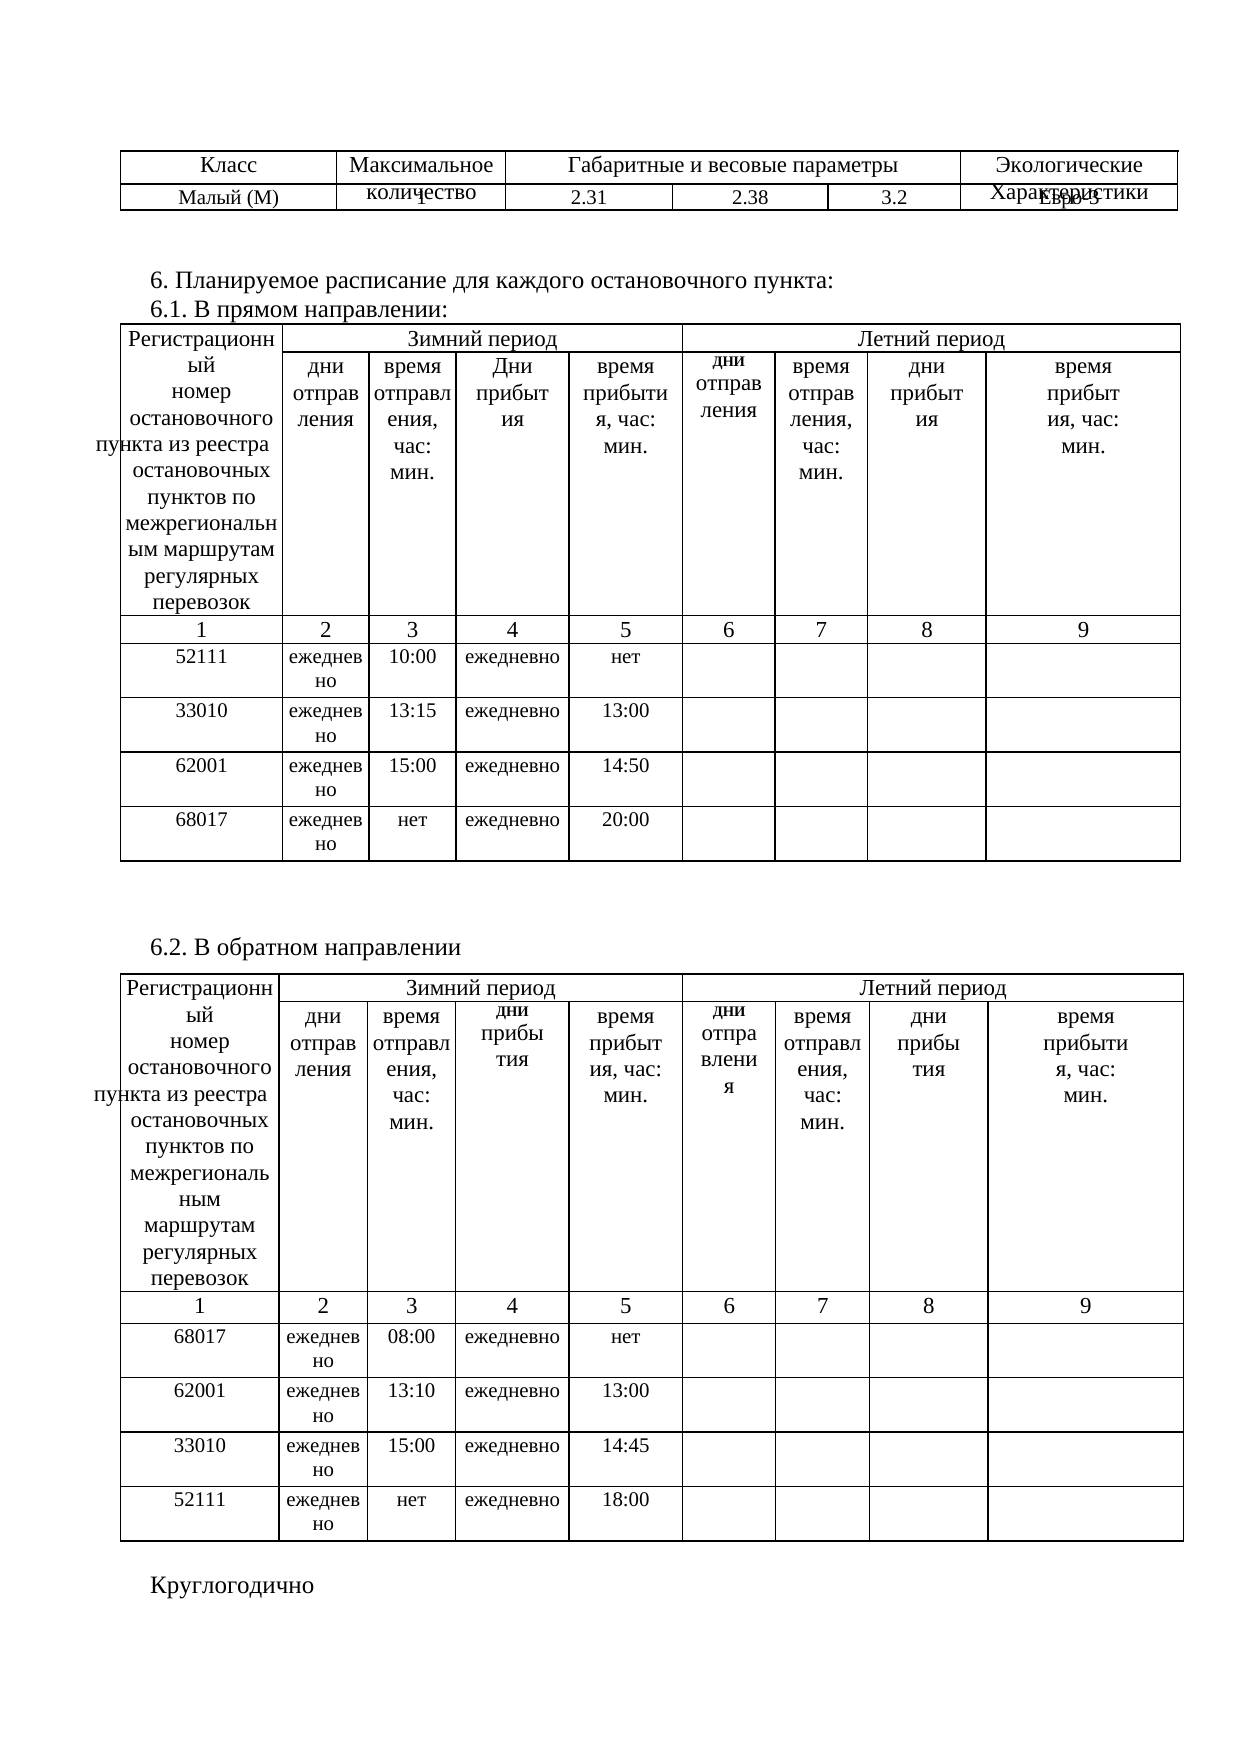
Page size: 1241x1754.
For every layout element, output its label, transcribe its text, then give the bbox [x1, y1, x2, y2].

table_cell [776, 1324, 869, 1377]
table_cell ежедневно [456, 1433, 568, 1486]
table_cell [776, 1433, 869, 1486]
table_cell [683, 807, 774, 860]
table_cell 1 [121, 616, 282, 642]
table_cell 3.2 [829, 185, 960, 209]
table_header Летний период [683, 325, 1180, 351]
table_cell нет [370, 807, 455, 860]
table_cell [776, 1378, 869, 1431]
table_cell ежедневно [457, 698, 568, 751]
table_cell время отправл ения, час: мин. [370, 353, 455, 614]
table_cell 9 [989, 1292, 1183, 1322]
table_cell ежедневно [280, 1433, 367, 1486]
table_cell ежедневно [456, 1378, 568, 1431]
table_cell время прибыти я, час: мин. [570, 353, 682, 614]
table_header Летний период [683, 975, 1183, 1001]
table_cell 62001 [121, 753, 282, 806]
table_cell [870, 1487, 987, 1540]
table_cell 3 [370, 616, 455, 642]
table_cell 62001 [121, 1378, 278, 1431]
table_cell [683, 644, 774, 697]
table_cell Евро-3 [961, 185, 1177, 209]
table_header Зимний период [283, 325, 682, 351]
table_cell 4 [457, 616, 568, 642]
table_cell 08:00 [368, 1324, 455, 1377]
table_cell 18:00 [570, 1487, 682, 1540]
table_cell ДНИ отправ ления [683, 353, 774, 614]
table_cell [683, 1378, 775, 1431]
table_cell [683, 753, 774, 806]
table_cell дни прибы тия [870, 1002, 987, 1291]
table_cell [776, 807, 867, 860]
table_cell 68017 [121, 1324, 278, 1377]
table_cell 2 [280, 1292, 367, 1322]
table_cell 3 [368, 1292, 455, 1322]
table_cell [776, 644, 867, 697]
table_cell 15:00 [370, 753, 455, 806]
table_cell ДНИ отпра влени я [683, 1002, 775, 1291]
table_cell 6 [683, 1292, 775, 1322]
table_cell 33010 [121, 698, 282, 751]
table_cell время прибыт ия, час: мин. [987, 353, 1180, 614]
table_cell ДНИ прибы тия [456, 1002, 568, 1291]
table_cell 7 [776, 1292, 869, 1322]
table_cell [868, 807, 985, 860]
table_cell [987, 644, 1180, 697]
table_cell 10:00 [370, 644, 455, 697]
table_header Габаритные и весовые параметры [506, 152, 960, 183]
text 6.1. В прямом направлении: [150, 294, 1090, 323]
table_cell время отправ ления, час: мин. [776, 353, 867, 614]
table_cell ежедневно [457, 753, 568, 806]
table_cell ежедневно [457, 644, 568, 697]
table_cell 8 [868, 616, 985, 642]
table_cell 15:00 [368, 1433, 455, 1486]
table_cell 5 [570, 1292, 682, 1322]
table_cell [776, 1487, 869, 1540]
table_cell время прибыт ия, час: мин. [570, 1002, 682, 1291]
table_cell 9 [987, 616, 1180, 642]
table_cell 8 [870, 1292, 987, 1322]
table_cell дни отправ ления [280, 1002, 367, 1291]
table_cell [989, 1487, 1183, 1540]
table_header Экологические Характеристики [961, 152, 1177, 183]
table_cell [683, 698, 774, 751]
table_cell нет [368, 1487, 455, 1540]
table_cell 14:50 [570, 753, 682, 806]
table_cell 52111 [121, 644, 282, 697]
table_header Максимальное количество [337, 152, 505, 183]
table_header Регистрационный номер остановочного пункта из реестра остановочных пунктов по межрегиональным маршрутам регулярных перевозок [121, 325, 282, 614]
table_cell 5 [570, 616, 682, 642]
table_cell ежедневно [457, 807, 568, 860]
table_cell 7 [776, 616, 867, 642]
table_header Зимний период [280, 975, 682, 1001]
table_cell 52111 [121, 1487, 278, 1540]
table_cell 1 [337, 185, 505, 209]
table_cell [776, 698, 867, 751]
table_cell 13:10 [368, 1378, 455, 1431]
table_cell ежедневно [280, 1378, 367, 1431]
table_cell [989, 1433, 1183, 1486]
table_cell [870, 1433, 987, 1486]
table_cell ежедневно [280, 1487, 367, 1540]
table_cell [989, 1378, 1183, 1431]
table_cell время отправл ения, час: мин. [368, 1002, 455, 1291]
table_cell 68017 [121, 807, 282, 860]
table_cell [989, 1324, 1183, 1377]
table_cell ежедневно [283, 753, 368, 806]
table_cell 2.31 [506, 185, 672, 209]
table_cell нет [570, 644, 682, 697]
table_cell [868, 698, 985, 751]
table_cell 20:00 [570, 807, 682, 860]
text 6.2. В обратном направлении [150, 932, 1090, 960]
table_cell [868, 644, 985, 697]
table_cell время отправл ения, час: мин. [776, 1002, 869, 1291]
text 6. Планируемое расписание для каждого остановочного пункта: [150, 266, 1090, 294]
table_cell 1 [121, 1292, 278, 1322]
table_cell ежедневно [280, 1324, 367, 1377]
table_cell [868, 753, 985, 806]
table_cell [870, 1378, 987, 1431]
table_cell [776, 753, 867, 806]
table_cell дни прибыт ия [868, 353, 985, 614]
table_cell 6 [683, 616, 774, 642]
table_cell 13:00 [570, 698, 682, 751]
table_cell [683, 1487, 775, 1540]
table_cell 33010 [121, 1433, 278, 1486]
table_cell [870, 1324, 987, 1377]
table_cell [987, 698, 1180, 751]
table_cell ежедневно [283, 698, 368, 751]
table_cell 2.38 [673, 185, 827, 209]
table_cell 4 [456, 1292, 568, 1322]
table_cell [683, 1324, 775, 1377]
table_cell [987, 753, 1180, 806]
table_cell Дни прибыт ия [457, 353, 568, 614]
table_cell 14:45 [570, 1433, 682, 1486]
table_cell ежедневно [456, 1324, 568, 1377]
table_cell [683, 1433, 775, 1486]
table_cell ежедневно [283, 807, 368, 860]
table_cell время прибыти я, час: мин. [989, 1002, 1183, 1291]
table_cell ежедневно [456, 1487, 568, 1540]
table_cell [987, 807, 1180, 860]
table_cell нет [570, 1324, 682, 1377]
table_cell дни отправ ления [283, 353, 368, 614]
table_cell 2 [283, 616, 368, 642]
table_header Класс [121, 152, 336, 183]
table_cell Малый (М) [121, 185, 336, 209]
table_cell 13:15 [370, 698, 455, 751]
text Круглогодично [150, 1570, 1090, 1599]
table_header Регистрационный номер остановочного пункта из реестра остановочных пунктов по межрегиональным маршрутам регулярных перевозок [121, 975, 278, 1291]
table_cell ежедневно [283, 644, 368, 697]
table_cell 13:00 [570, 1378, 682, 1431]
